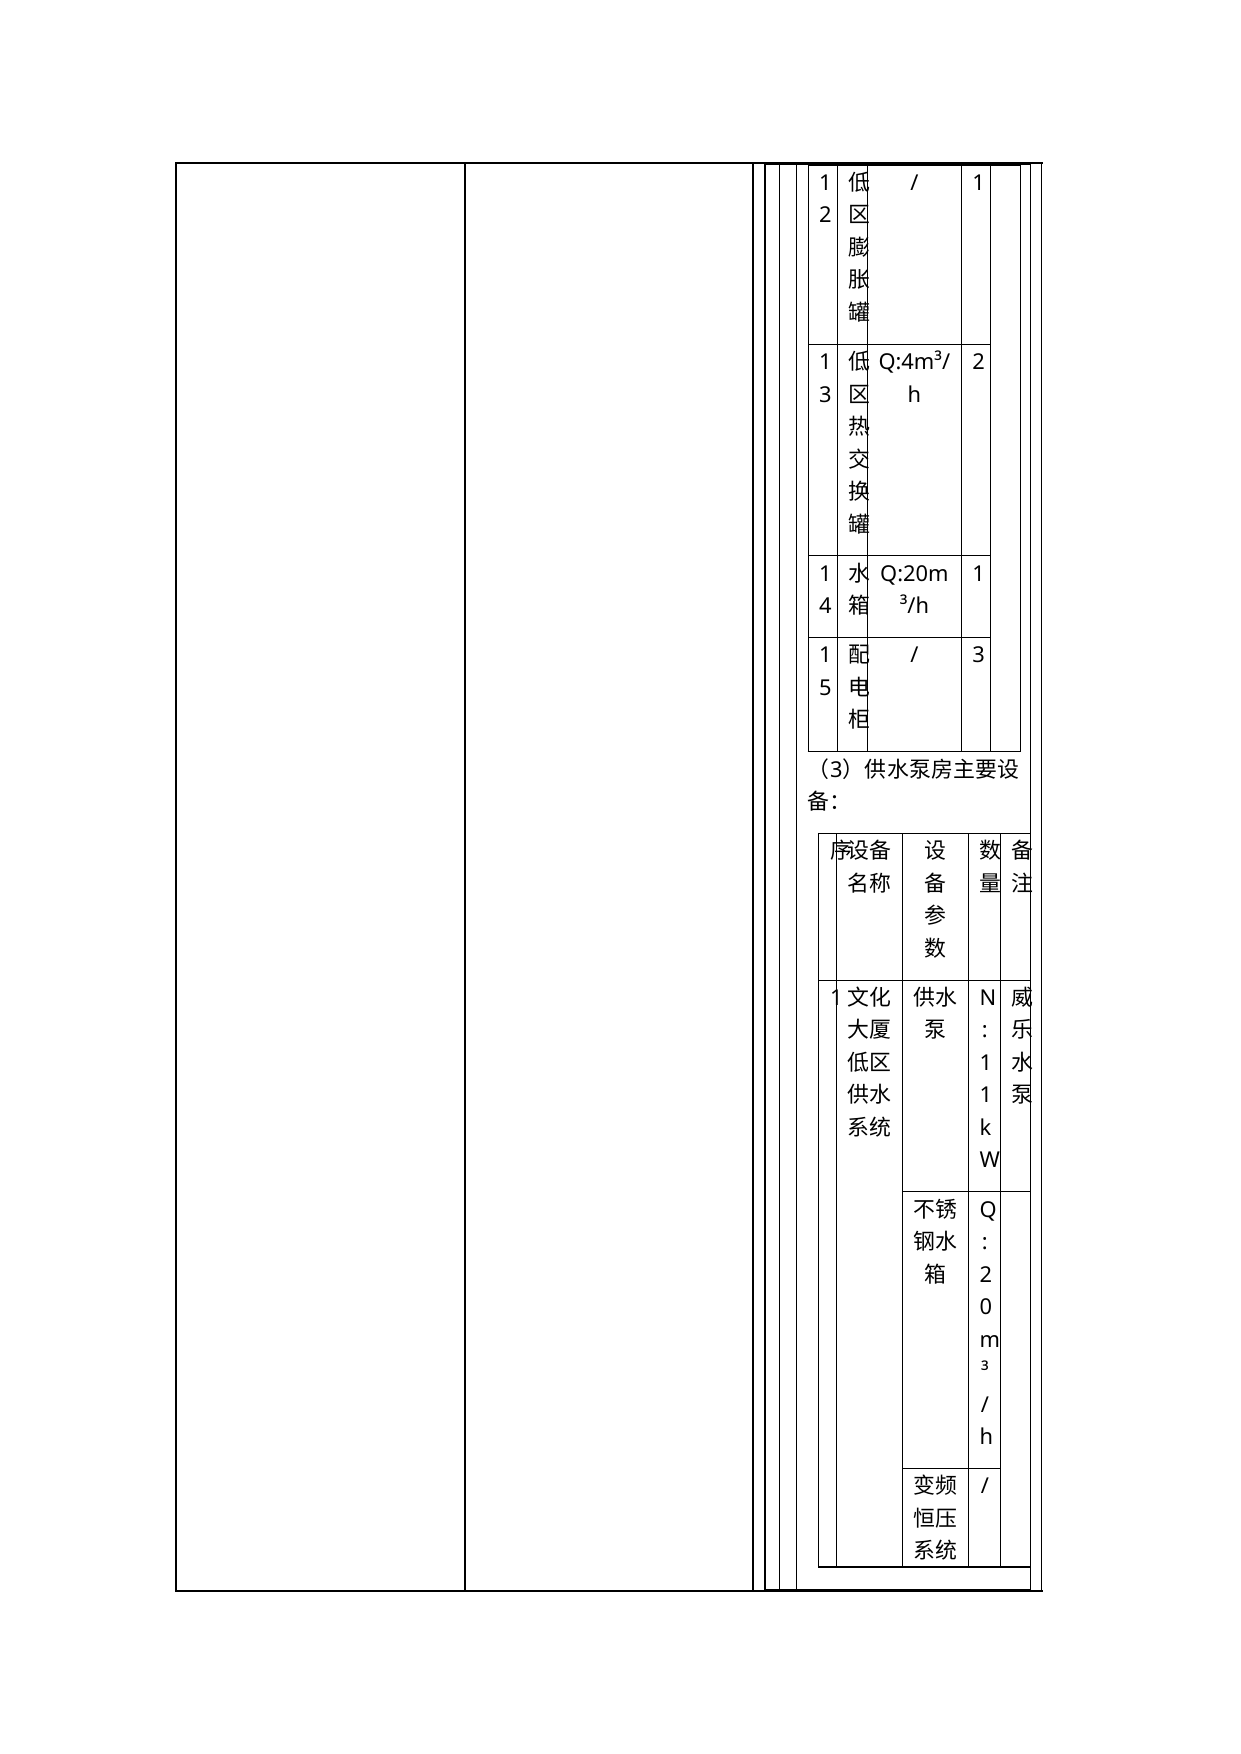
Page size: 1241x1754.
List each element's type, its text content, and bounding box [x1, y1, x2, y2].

table_cell [766, 165, 779, 1589]
table_cell [780, 165, 796, 1589]
table_cell [466, 164, 752, 1590]
table_cell [1031, 164, 1041, 1590]
table_cell [797, 165, 1030, 1589]
table_cell 1 [177, 164, 464, 1590]
table_cell [754, 164, 764, 1590]
